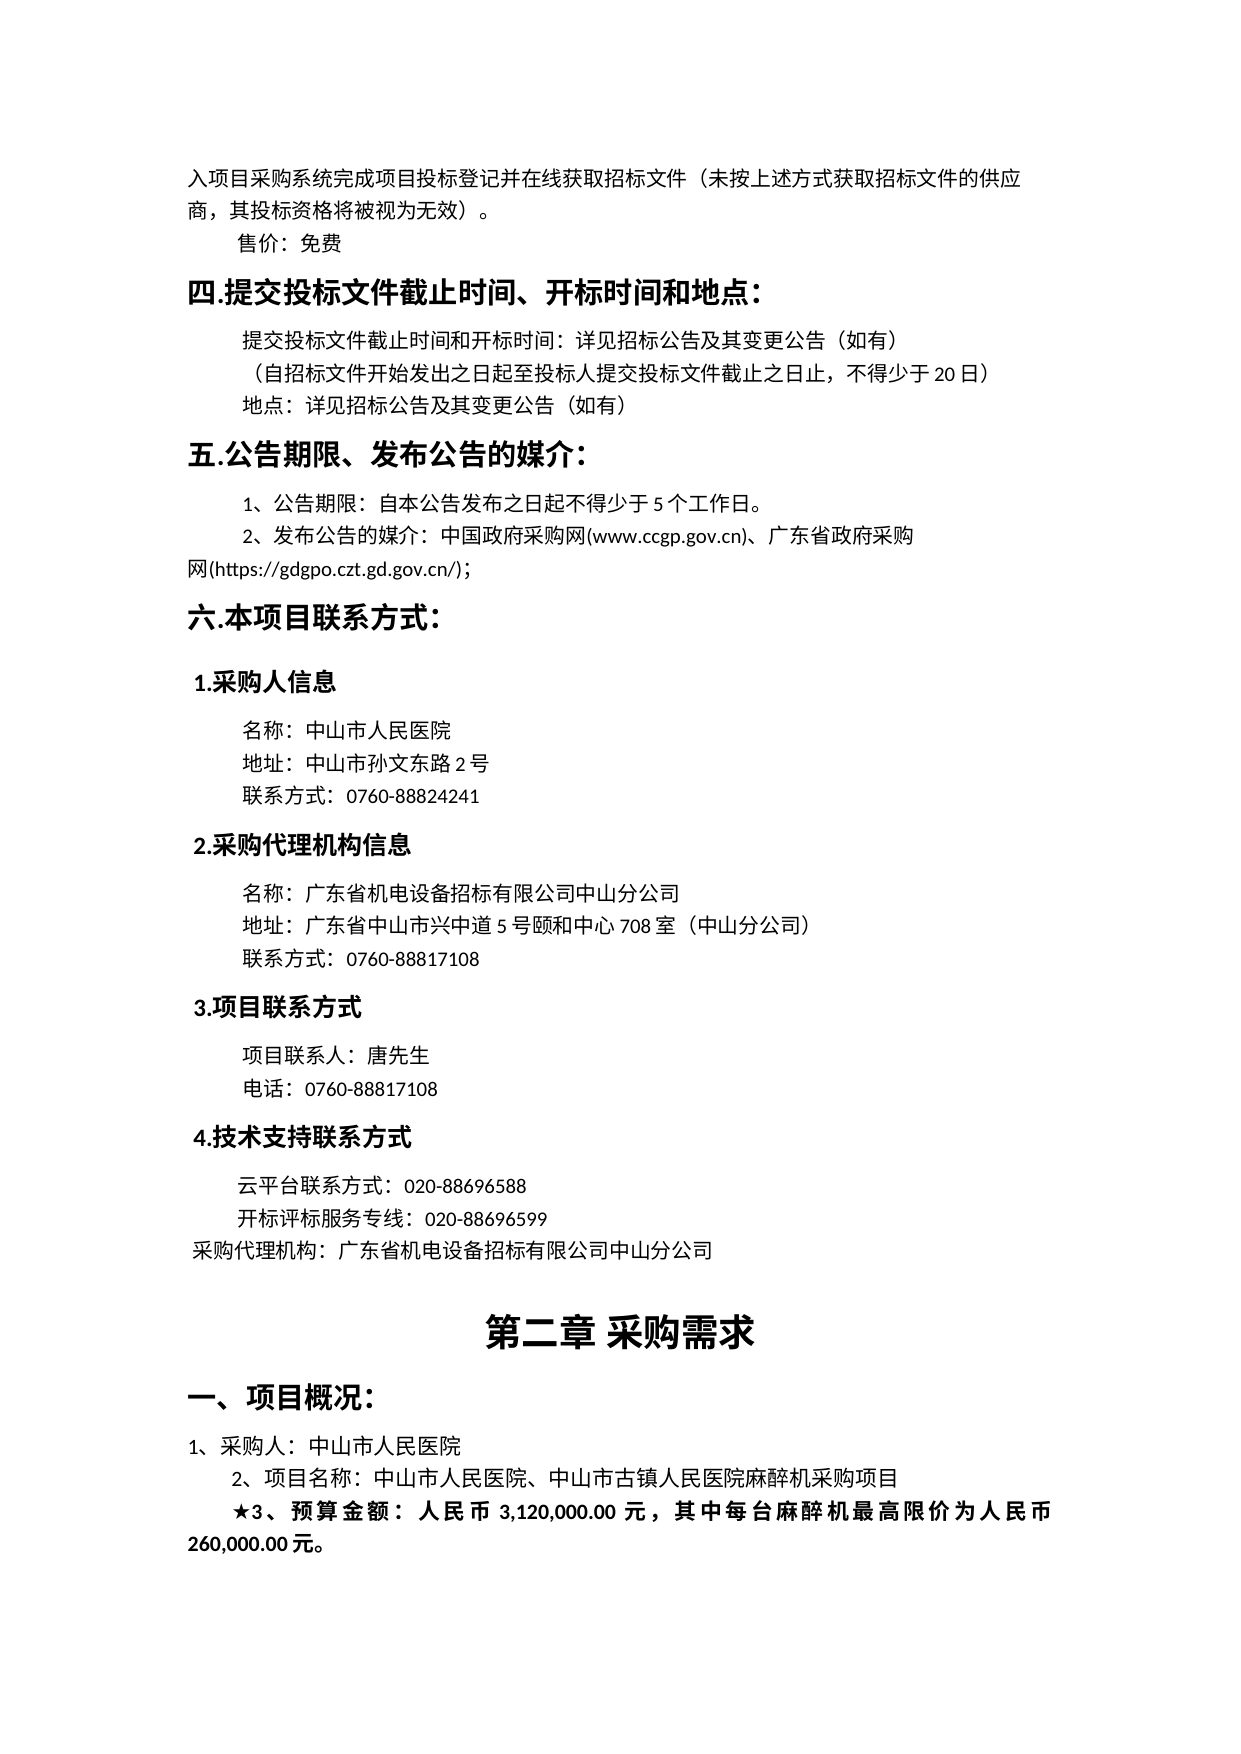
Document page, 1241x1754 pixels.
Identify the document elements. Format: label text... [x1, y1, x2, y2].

text 名称：中山市人民医院 [187, 714, 1053, 747]
text 地址：广东省中山市兴中道5号颐和中心708室（中山分公司） [187, 909, 1053, 942]
text 联系方式：0760-88824241 [187, 779, 1053, 812]
text 3.项目联系方式 [187, 974, 1053, 1039]
text 采购代理机构：广东省机电设备招标有限公司中山分公司 [187, 1234, 1053, 1267]
text 云平台联系方式：020-88696588 [187, 1169, 1053, 1202]
text ★3、预算金额：人民币3,120,000.00元，其中每台麻醉机最高限价为人民币260,000.00元。 [187, 1494, 1053, 1559]
text 2、发布公告的媒介：中国政府采购网(www.ccgp.gov.cn)、广东省政府采购网(https://gdgpo.czt.gd.gov.cn/)； [187, 519, 1053, 584]
text 四.提交投标文件截止时间、开标时间和地点： [187, 259, 1053, 324]
text 1、采购人：中山市人民医院 [187, 1429, 1053, 1462]
text 1.采购人信息 [187, 649, 1053, 714]
text 项目联系人：唐先生 [187, 1039, 1053, 1072]
text 第二章 采购需求 [187, 1299, 1053, 1364]
text 2.采购代理机构信息 [187, 812, 1053, 877]
text 1、公告期限：自本公告发布之日起不得少于5个工作日。 [187, 487, 1053, 519]
text 提交投标文件截止时间和开标时间：详见招标公告及其变更公告（如有） [187, 324, 1053, 357]
text 2、项目名称：中山市人民医院、中山市古镇人民医院麻醉机采购项目 [187, 1462, 1053, 1494]
text 地址：中山市孙文东路2号 [187, 747, 1053, 779]
text （自招标文件开始发出之日起至投标人提交投标文件截止之日止，不得少于20日） [187, 357, 1053, 389]
text 一、项目概况： [187, 1364, 1053, 1429]
text 售价：免费 [187, 227, 1053, 259]
text 五.公告期限、发布公告的媒介： [187, 422, 1053, 487]
text 开标评标服务专线：020-88696599 [187, 1202, 1053, 1234]
text 地点：详见招标公告及其变更公告（如有） [187, 389, 1053, 422]
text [187, 162, 1053, 227]
text 名称：广东省机电设备招标有限公司中山分公司 [187, 877, 1053, 909]
text 联系方式：0760-88817108 [187, 942, 1053, 974]
text 电话：0760-88817108 [187, 1072, 1053, 1104]
text 六.本项目联系方式： [187, 584, 1053, 649]
text 4.技术支持联系方式 [187, 1104, 1053, 1169]
